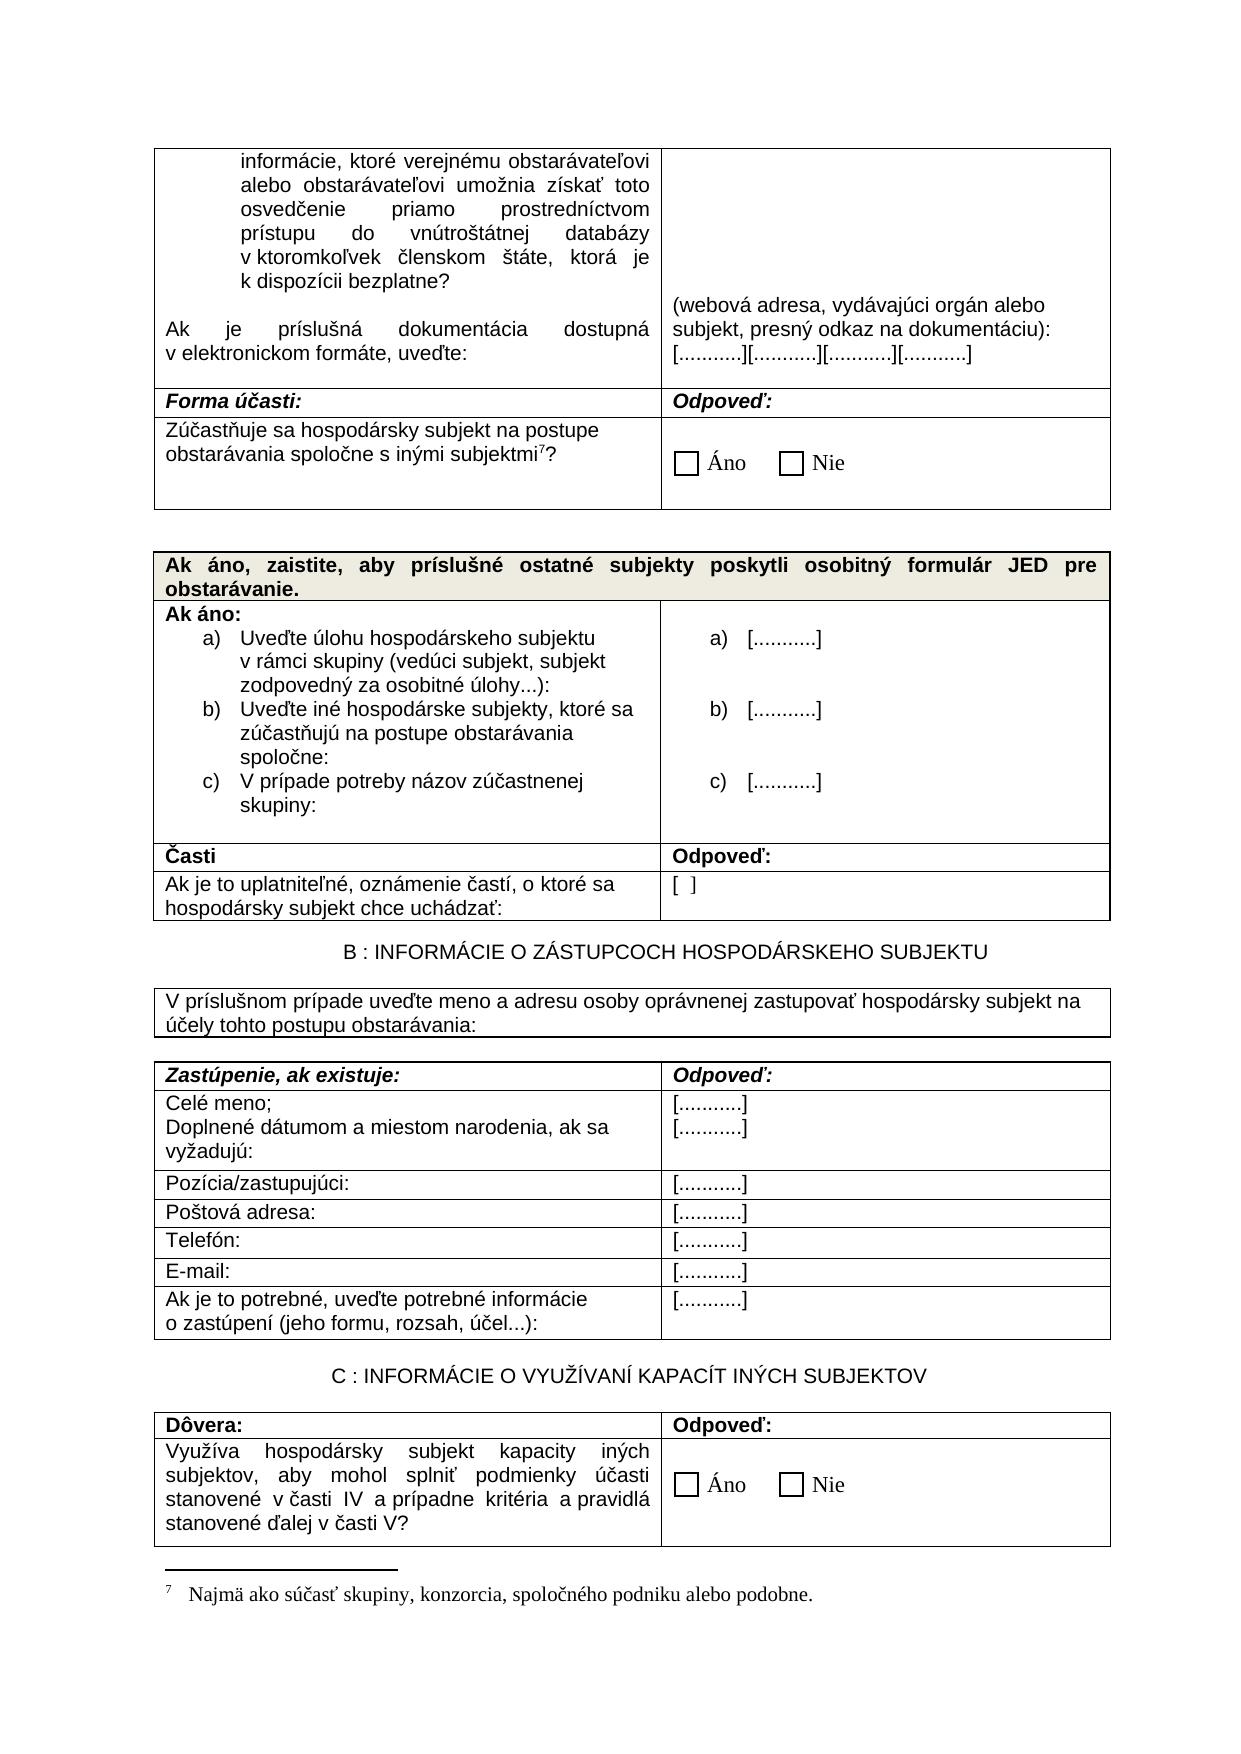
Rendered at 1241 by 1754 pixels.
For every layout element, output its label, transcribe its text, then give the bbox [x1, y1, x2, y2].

text C : INFORMÁCIE O VYUŽÍVANÍ KAPACÍT INÝCH SUBJEKTOV [165, 1364, 1092, 1388]
table_cell Pozícia/zastupujúci: [155, 1171, 661, 1198]
table_header Odpoveď: [662, 1413, 1110, 1438]
table_cell [...........] [...........] [...........] [661, 601, 1109, 843]
table_cell [...........] [...........] [662, 1091, 1110, 1170]
table_cell Využíva hospodársky subjekt kapacity iných subjektov, aby mohol splniť podmienky účasti stanovené v časti IV a prípadne kritéria a pravidlá stanovené ďalej v časti V? [155, 1439, 661, 1546]
table_cell Telefón: [155, 1228, 661, 1257]
table_cell Forma účasti: [155, 389, 661, 417]
table_cell Ak je to uplatniteľné, oznámenie častí, o ktoré sa hospodársky subjekt chce uchádzať: [154, 872, 660, 920]
table_cell [...........] [662, 1228, 1110, 1257]
table_cell Poštová adresa: [155, 1200, 661, 1227]
table_cell [...........] [662, 1171, 1110, 1198]
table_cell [155, 149, 661, 388]
table_cell [662, 418, 1110, 508]
table_header V príslušnom prípade uveďte meno a adresu osoby oprávnenej zastupovať hospodársky subjekt na účely tohto postupu obstarávania: [155, 989, 1110, 1036]
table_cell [662, 149, 1110, 388]
table_header Odpoveď: [662, 1063, 1110, 1090]
text B : INFORMÁCIE O ZÁSTUPCOCH HOSPODÁRSKEHO SUBJEKTU [165, 921, 1092, 963]
table_cell [...........] [662, 1200, 1110, 1227]
table_cell [662, 1439, 1110, 1546]
table_header Zastúpenie, ak existuje: [155, 1063, 661, 1090]
table_cell Zúčastňuje sa hospodársky subjekt na postupe obstarávania spoločne s inými subjektmi? [155, 418, 661, 508]
table_cell Časti [154, 844, 660, 871]
table_cell Celé meno; Doplnené dátumom a miestom narodenia, ak sa vyžadujú: [155, 1091, 661, 1170]
table_cell E-mail: [155, 1259, 661, 1286]
table_header Ak áno, zaistite, aby príslušné ostatné subjekty poskytli osobitný formulár JED pre obstarávanie. [154, 553, 1109, 600]
table_cell Ak áno: Uveďte úlohu hospodárskeho subjektu v rámci skupiny (vedúci subjekt, subjekt zodpovedný za osobitné úlohy...): Uveďte iné hospodárske subjekty, ktoré sa zúčastňujú na postupe obstarávania spoločne: V prípade potreby názov zúčastnenej skupiny: [154, 601, 660, 843]
table_cell Ak je to potrebné, uveďte potrebné informácie o zastúpení (jeho formu, rozsah, účel...): [155, 1287, 661, 1339]
table_cell [...........] [662, 1259, 1110, 1286]
table_cell Odpoveď: [662, 389, 1110, 417]
table_cell [...........] [662, 1287, 1110, 1339]
table_cell [ ] [661, 872, 1109, 920]
table_header Dôvera: [155, 1413, 661, 1438]
table_cell Odpoveď: [661, 844, 1109, 871]
